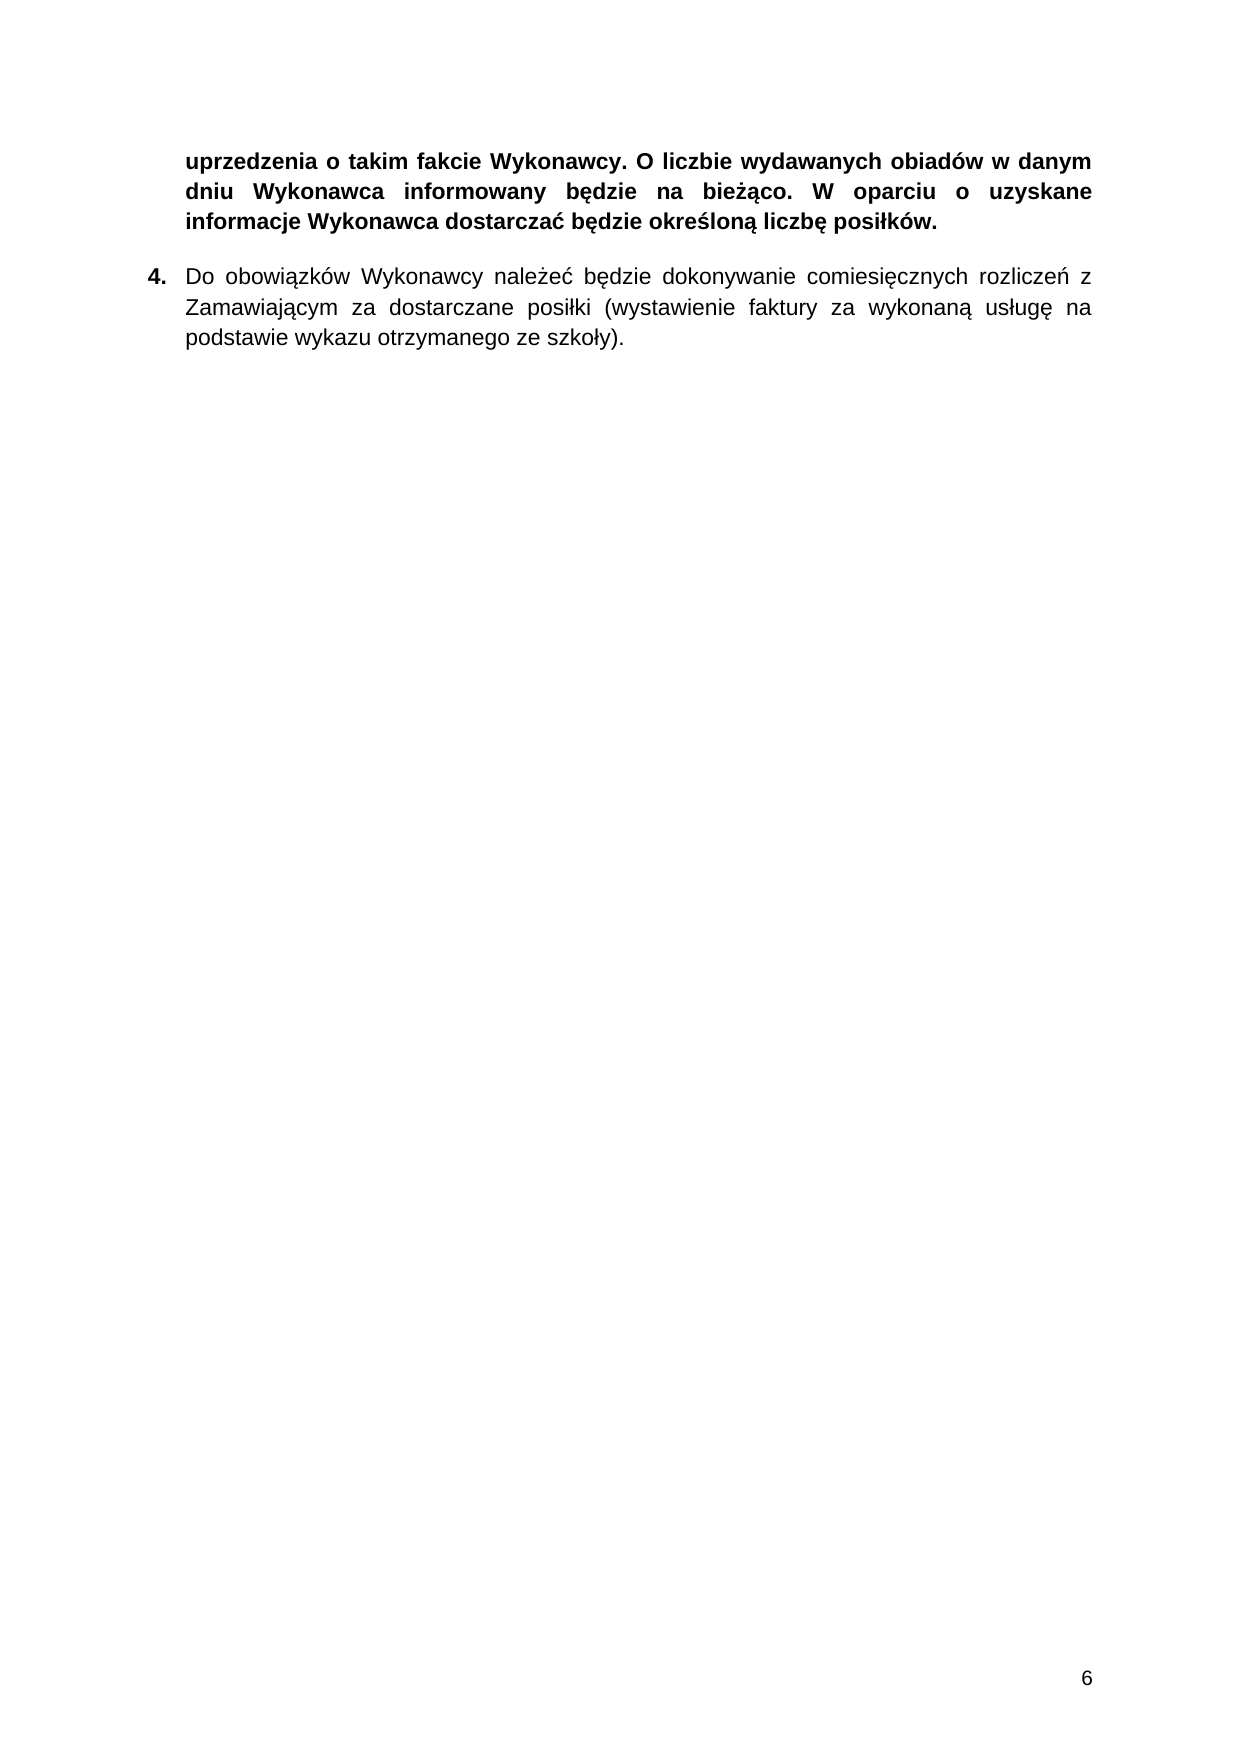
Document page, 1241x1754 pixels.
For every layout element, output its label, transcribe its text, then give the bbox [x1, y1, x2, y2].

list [148, 148, 1093, 234]
list Do obowiązków Wykonawcy należeć będzie dokonywanie comiesięcznych rozliczeń z Zamawiającym za dostarczane posiłki (wystawienie faktury za wykonaną usługę na podstawie wykazu otrzymanego ze szkoły). [148, 263, 1093, 350]
